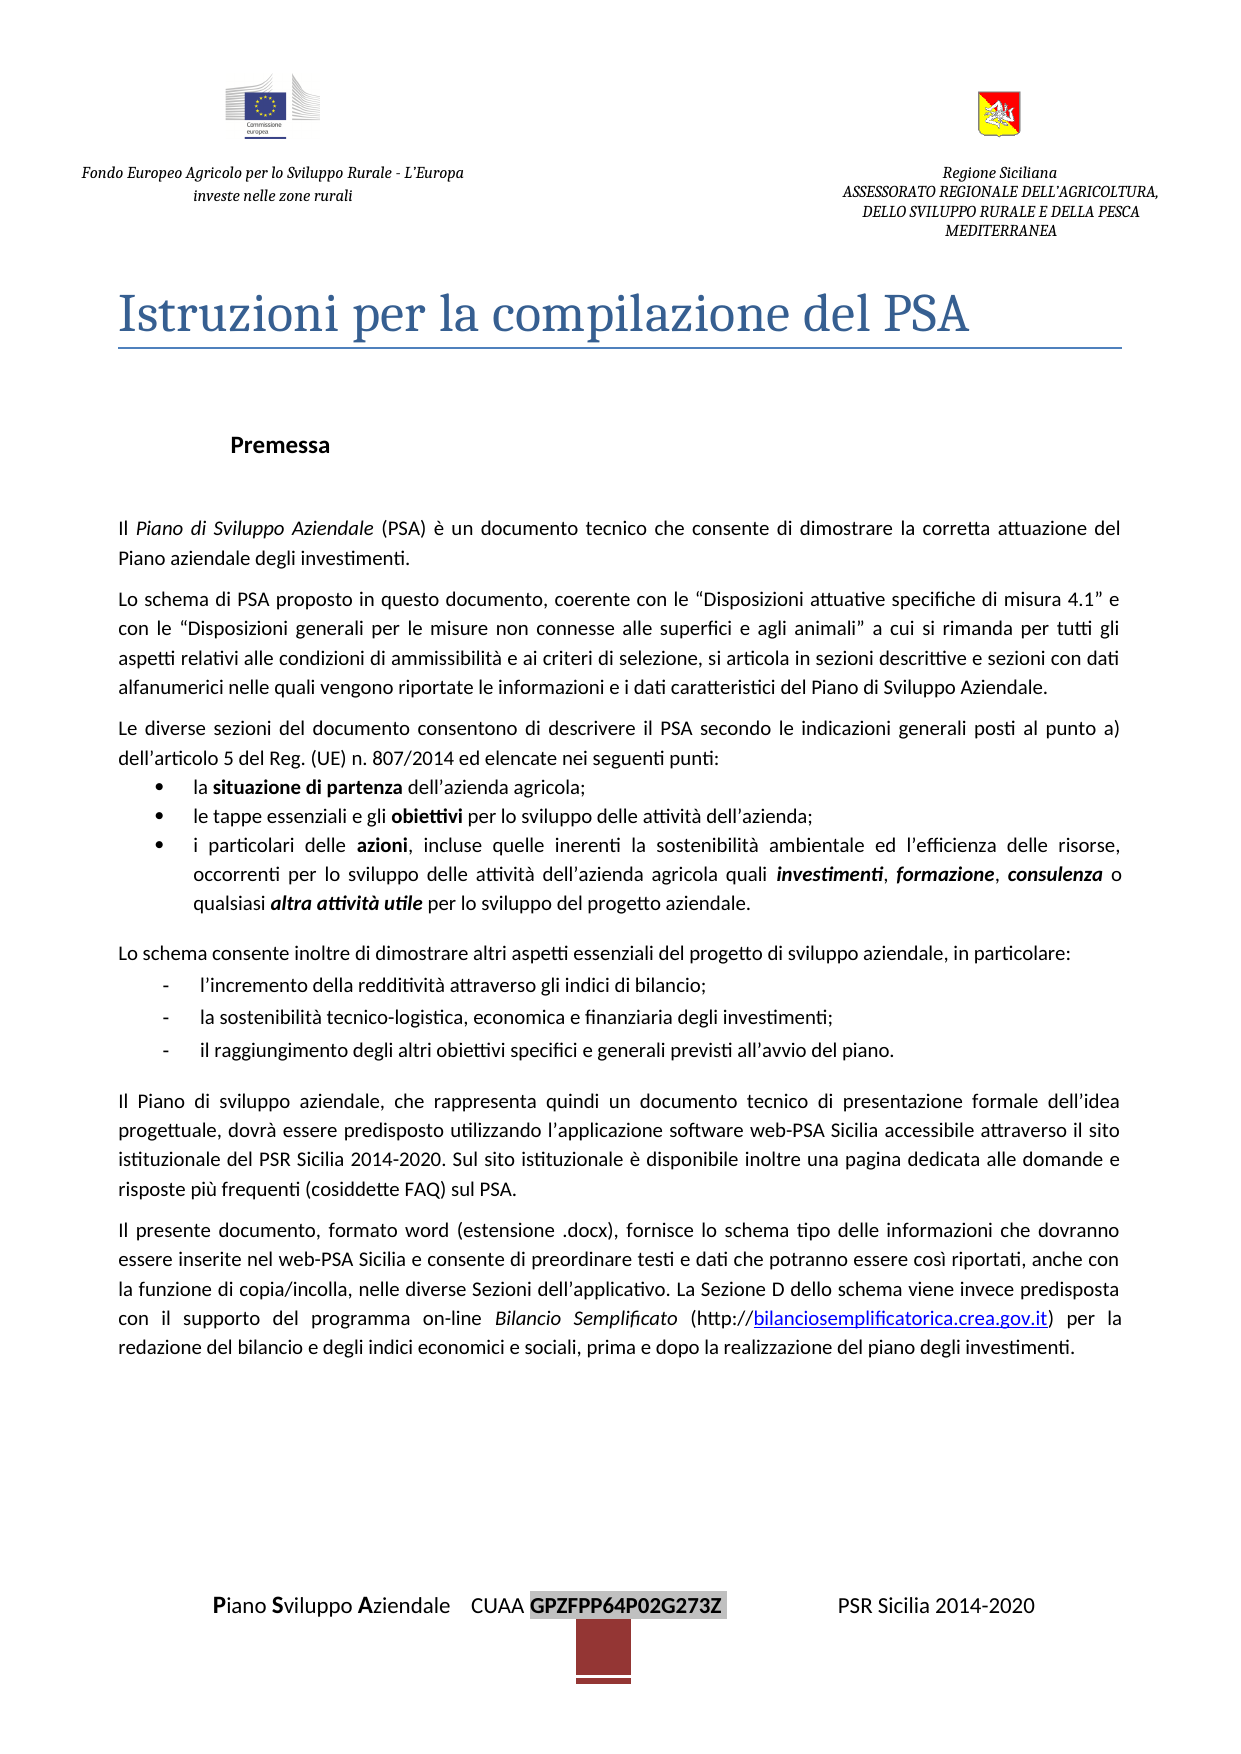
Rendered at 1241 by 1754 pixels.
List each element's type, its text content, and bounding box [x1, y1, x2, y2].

list la situazione di partenza dell’azienda agricola; [156, 774, 1122, 799]
text Premessa [230, 429, 1122, 460]
subtitle Istruzioni per la compilazione del PSA [118, 282, 1122, 347]
list il raggiungimento degli altri obiettivi specifici e generali previsti all’avvio del piano. [162, 1035, 1122, 1063]
list i particolari delle azioni, incluse quelle inerenti la sostenibilità ambientale ed l’efficienza delle risorse, occorrenti per lo sviluppo delle attività dell’azienda agricola quali investimenti, formazione, consulenza o qualsiasi altra attività utile per lo sviluppo del progetto aziendale. [156, 832, 1122, 916]
picture [225, 73, 320, 139]
list la sostenibilità tecnico-logistica, economica e finanziaria degli investimenti; [162, 1002, 1122, 1031]
picture [977, 87, 1022, 139]
list le tappe essenziali e gli obiettivi per lo sviluppo delle attività dell’azienda; [156, 803, 1122, 828]
text Il Piano di sviluppo aziendale, che rappresenta quindi un documento tecnico di presentazione formale dell’idea progettuale, dovrà essere predisposto utilizzando l’applicazione software web-PSA Sicilia accessibile attraverso il sito istituzionale del PSR Sicilia 2014-2020. Sul sito istituzionale è disponibile inoltre una pagina dedicata alle domande e risposte più frequenti (cosiddette FAQ) sul PSA. [118, 1088, 1122, 1201]
text Il presente documento, formato word (estensione .docx), fornisce lo schema tipo delle informazioni che dovranno essere inserite nel web-PSA Sicilia e consente di preordinare testi e dati che potranno essere così riportati, anche con la funzione di copia/incolla, nelle diverse Sezioni dell’applicativo. La Sezione D dello schema viene invece predisposta con il supporto del programma on-line Bilancio Semplificato (http://bilanciosemplificatorica.crea.gov.it) per la redazione del bilancio e degli indici economici e sociali, prima e dopo la realizzazione del piano degli investimenti. [118, 1217, 1122, 1359]
text Le diverse sezioni del documento consentono di descrivere il PSA secondo le indicazioni generali posti al punto a) dell’articolo 5 del Reg. (UE) n. 807/2014 ed elencate nei seguenti punti: [118, 716, 1122, 770]
text Lo schema consente inoltre di dimostrare altri aspetti essenziali del progetto di sviluppo aziendale, in particolare: [118, 941, 1122, 966]
text Lo schema di PSA proposto in questo documento, coerente con le “Disposizioni attuative specifiche di misura 4.1” e con le “Disposizioni generali per le misure non connesse alle superfici e agli animali” a cui si rimanda per tutti gli aspetti relativi alle condizioni di ammissibilità e ai criteri di selezione, si articola in sezioni descrittive e sezioni con dati alfanumerici nelle quali vengono riportate le informazioni e i dati caratteristici del Piano di Sviluppo Aziendale. [118, 586, 1122, 699]
text Il Piano di Sviluppo Aziendale (PSA) è un documento tecnico che consente di dimostrare la corretta attuazione del Piano aziendale degli investimenti. [118, 516, 1122, 570]
list l’incremento della redditività attraverso gli indici di bilancio; [162, 970, 1122, 998]
